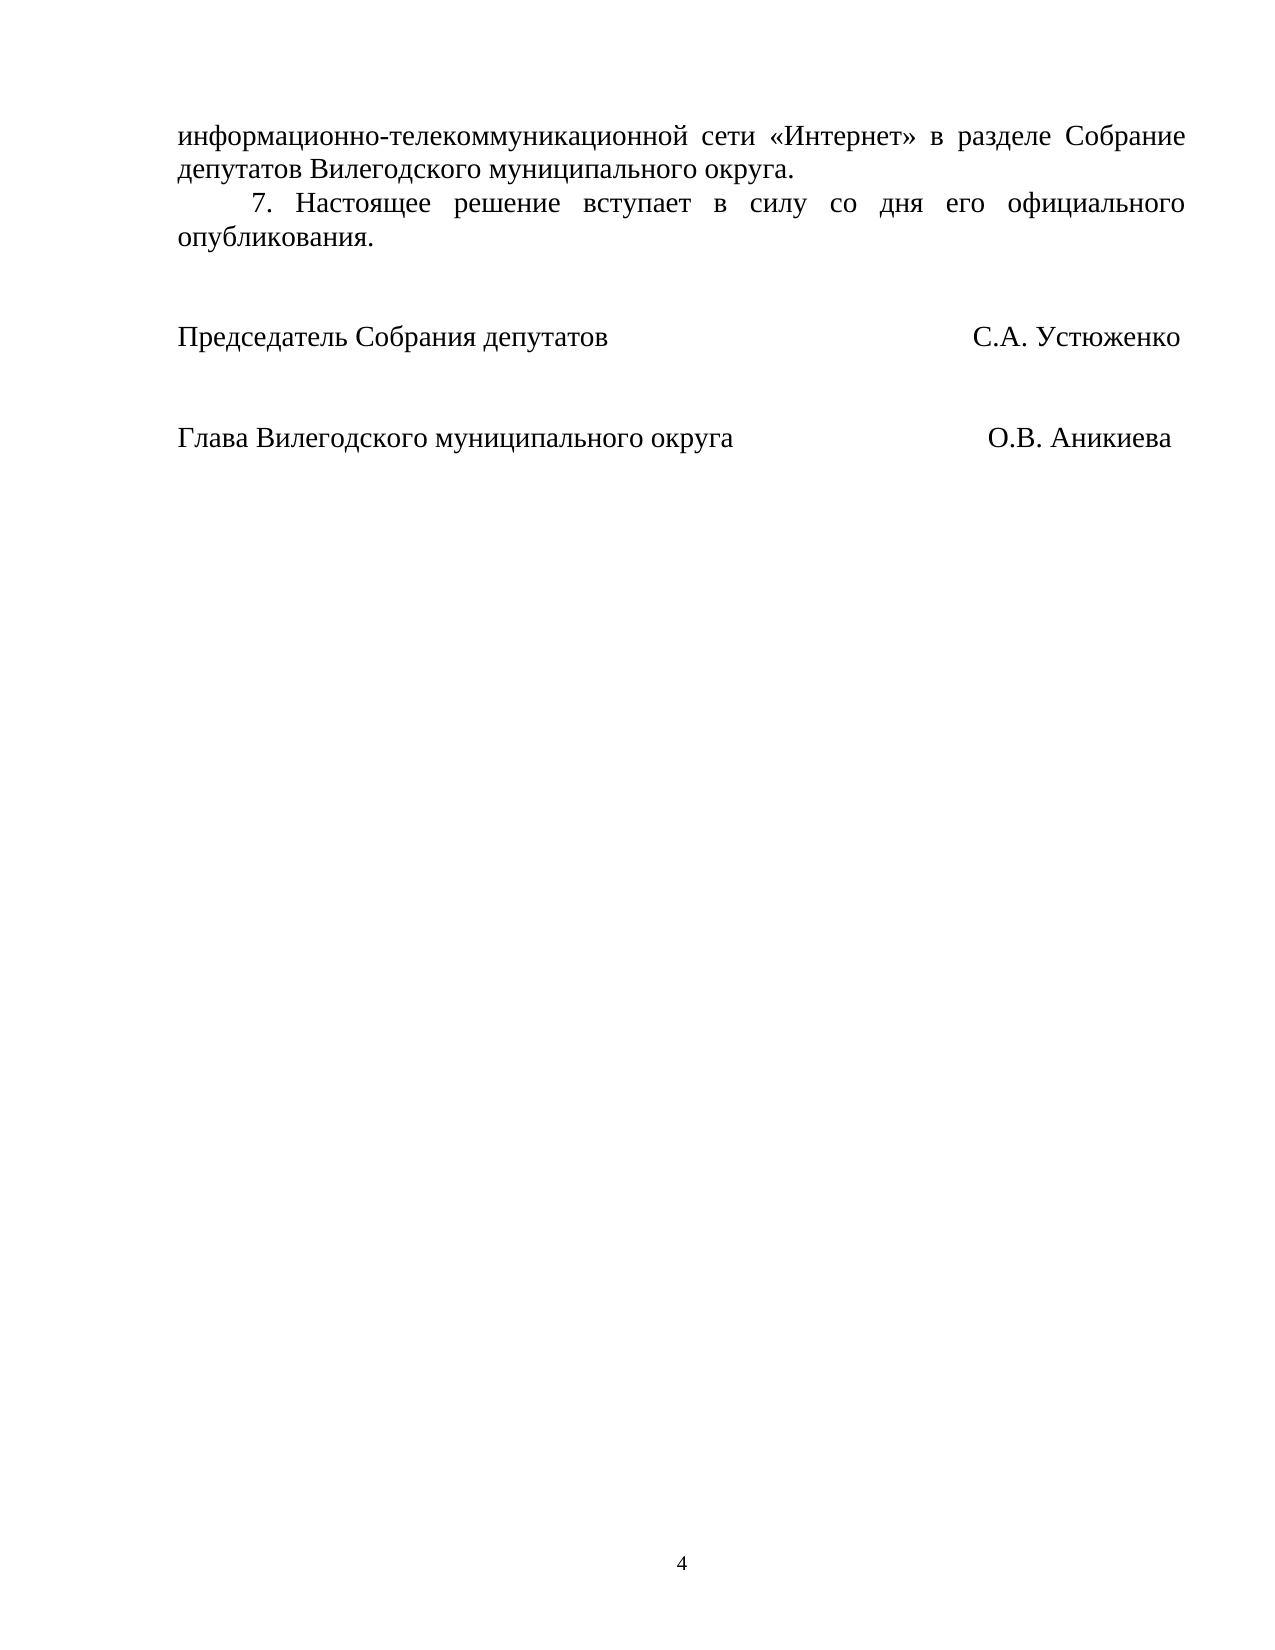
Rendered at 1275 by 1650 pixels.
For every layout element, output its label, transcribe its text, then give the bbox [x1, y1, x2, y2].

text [177, 118, 1186, 185]
text 7. Настоящее решение вступает в силу со дня его официального опубликования. [177, 185, 1186, 252]
text Глава Вилегодского муниципального округа О.В. Аникиева [177, 420, 1186, 453]
text Председатель Собрания депутатов С.А. Устюженко [177, 319, 1186, 353]
